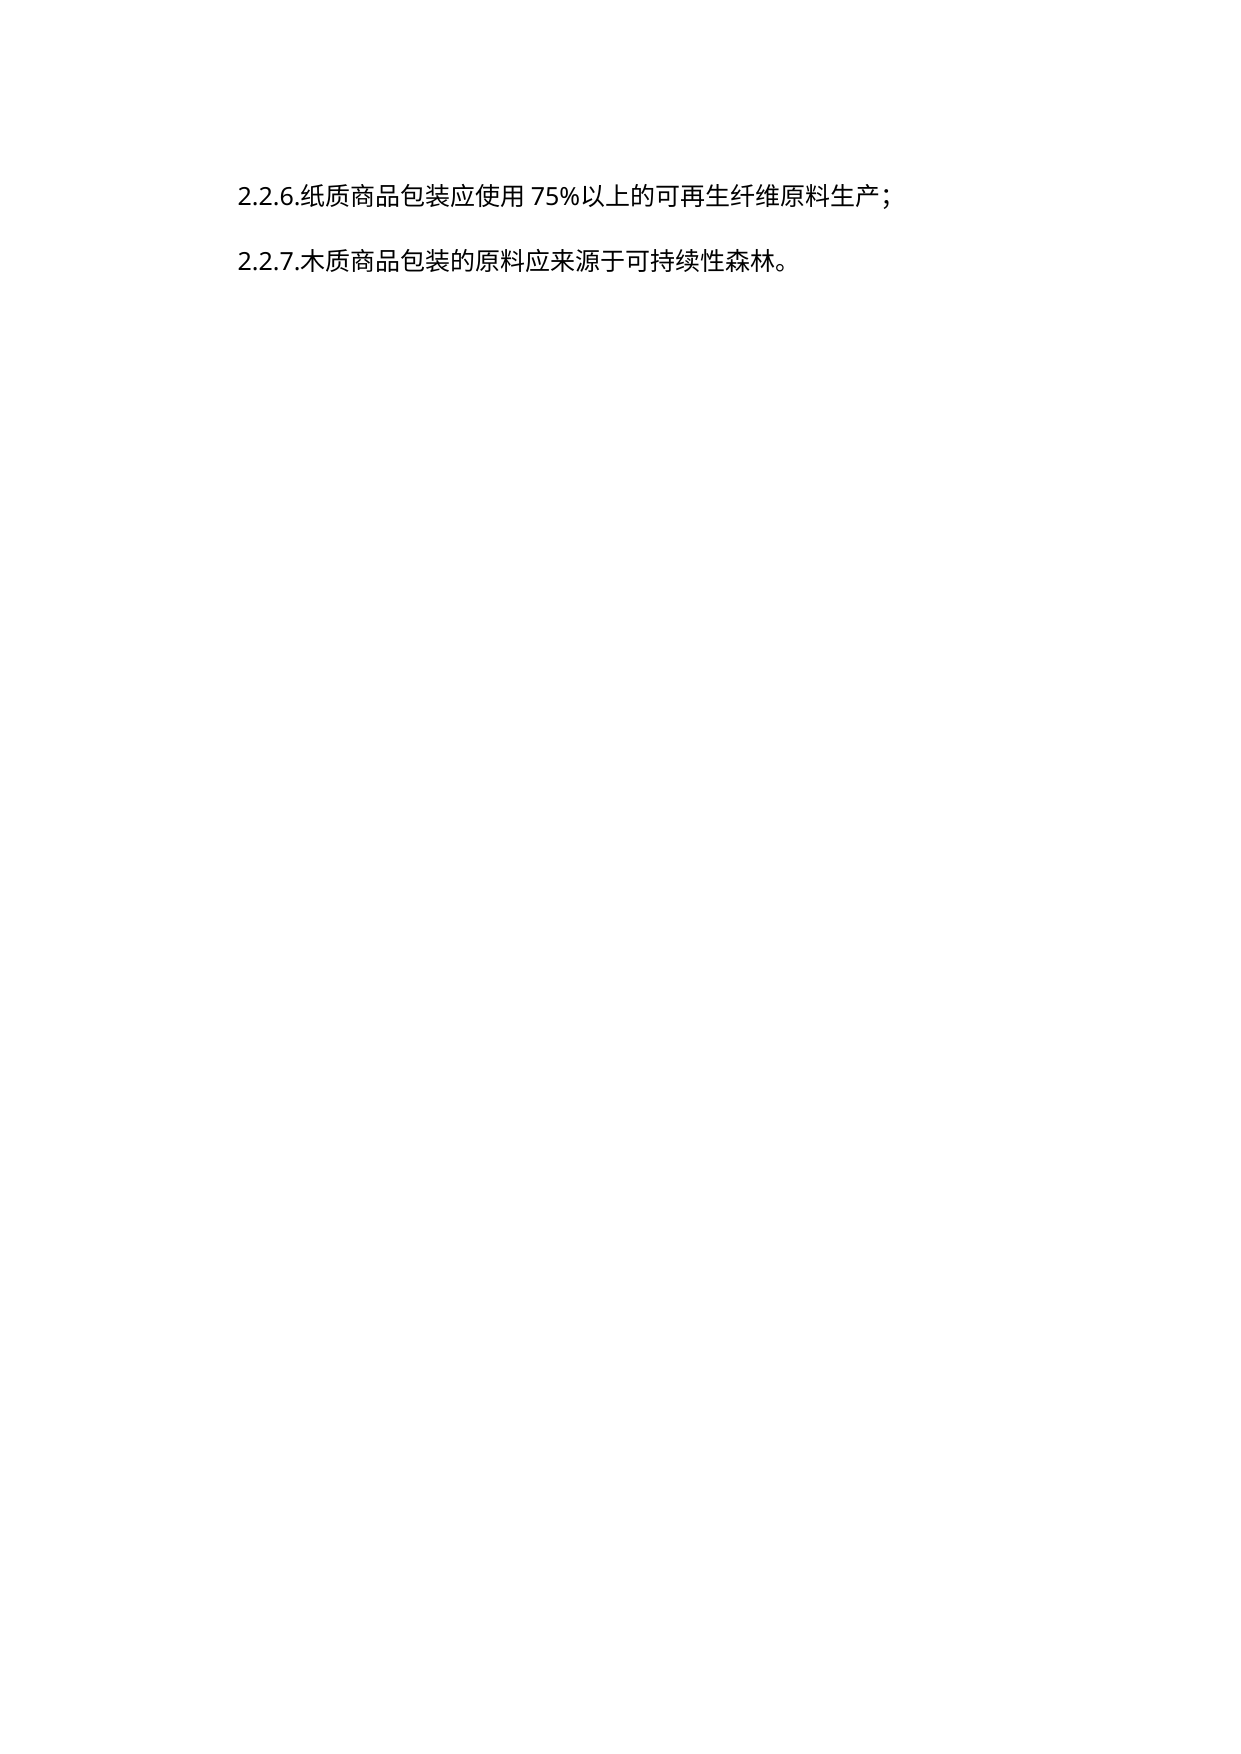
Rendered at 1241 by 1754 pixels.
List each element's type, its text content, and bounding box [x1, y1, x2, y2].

text 2.2.6.纸质商品包装应使用75%以上的可再生纤维原料生产； [187, 162, 1053, 227]
text 2.2.7.木质商品包装的原料应来源于可持续性森林。 [187, 227, 1053, 292]
